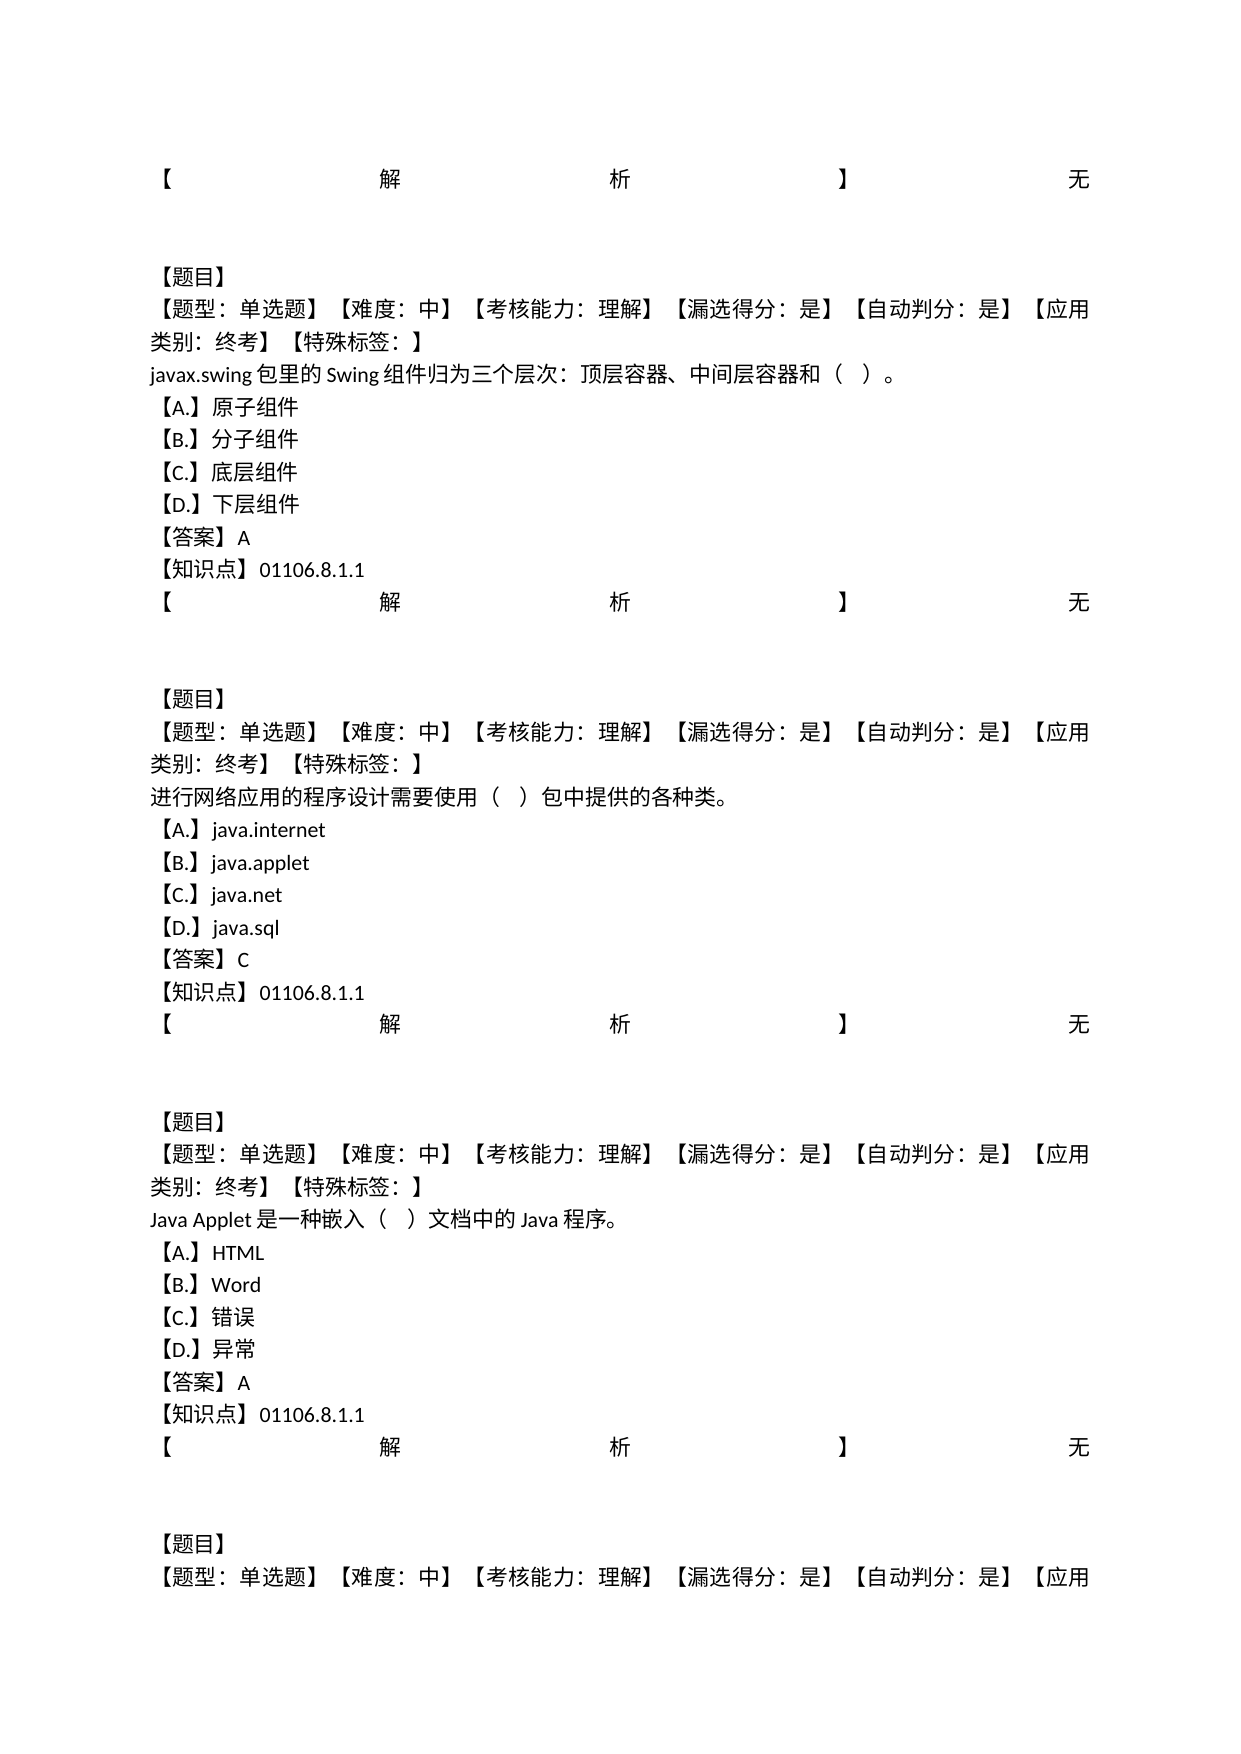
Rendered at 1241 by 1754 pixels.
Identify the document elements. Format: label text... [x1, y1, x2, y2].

text 【知识点】01106.8.1.1 [150, 552, 1090, 584]
text javax.swing包里的Swing组件归为三个层次：顶层容器、中间层容器和（ ）。 [150, 357, 1090, 389]
text 【B.】Word [150, 1267, 1090, 1299]
text 【B.】分子组件 [150, 422, 1090, 454]
text 【C.】底层组件 [150, 454, 1090, 487]
text 【解析】无 [150, 1429, 1090, 1494]
text 【知识点】01106.8.1.1 [150, 1397, 1090, 1429]
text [150, 292, 1090, 357]
text 【D.】下层组件 [150, 487, 1090, 519]
text 进行网络应用的程序设计需要使用（ ）包中提供的各种类。 [150, 779, 1090, 812]
text 【题型：单选题】【难度：中】【考核能力：理解】【漏选得分：是】【自动判分：是】【应用类别：终考】【特殊标签：】 [150, 1137, 1090, 1202]
text 【题型：单选题】【难度：中】【考核能力：理解】【漏选得分：是】【自动判分：是】【应用类别：终考】【特殊标签：】 [150, 714, 1090, 779]
text 【A.】原子组件 [150, 389, 1090, 422]
text 【C.】错误 [150, 1299, 1090, 1332]
text Java Applet是一种嵌入（ ）文档中的Java程序。 [150, 1202, 1090, 1234]
text 【C.】java.net [150, 877, 1090, 909]
text 【题目】 [150, 1104, 1090, 1137]
text 【答案】A [150, 519, 1090, 552]
text 【解析】无 [150, 162, 1090, 227]
text 【题目】 [150, 259, 1090, 292]
text 【题目】 [150, 682, 1090, 714]
text 【题目】 [150, 1527, 1090, 1559]
text 【解析】无 [150, 584, 1090, 649]
text 【答案】C [150, 942, 1090, 974]
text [150, 1559, 1090, 1592]
text 【A.】java.internet [150, 812, 1090, 844]
text 【D.】java.sql [150, 909, 1090, 942]
text 【知识点】01106.8.1.1 [150, 974, 1090, 1007]
text 【A.】HTML [150, 1234, 1090, 1267]
text 【D.】异常 [150, 1332, 1090, 1364]
text 【解析】无 [150, 1007, 1090, 1072]
text 【B.】java.applet [150, 844, 1090, 877]
text 【答案】A [150, 1364, 1090, 1397]
